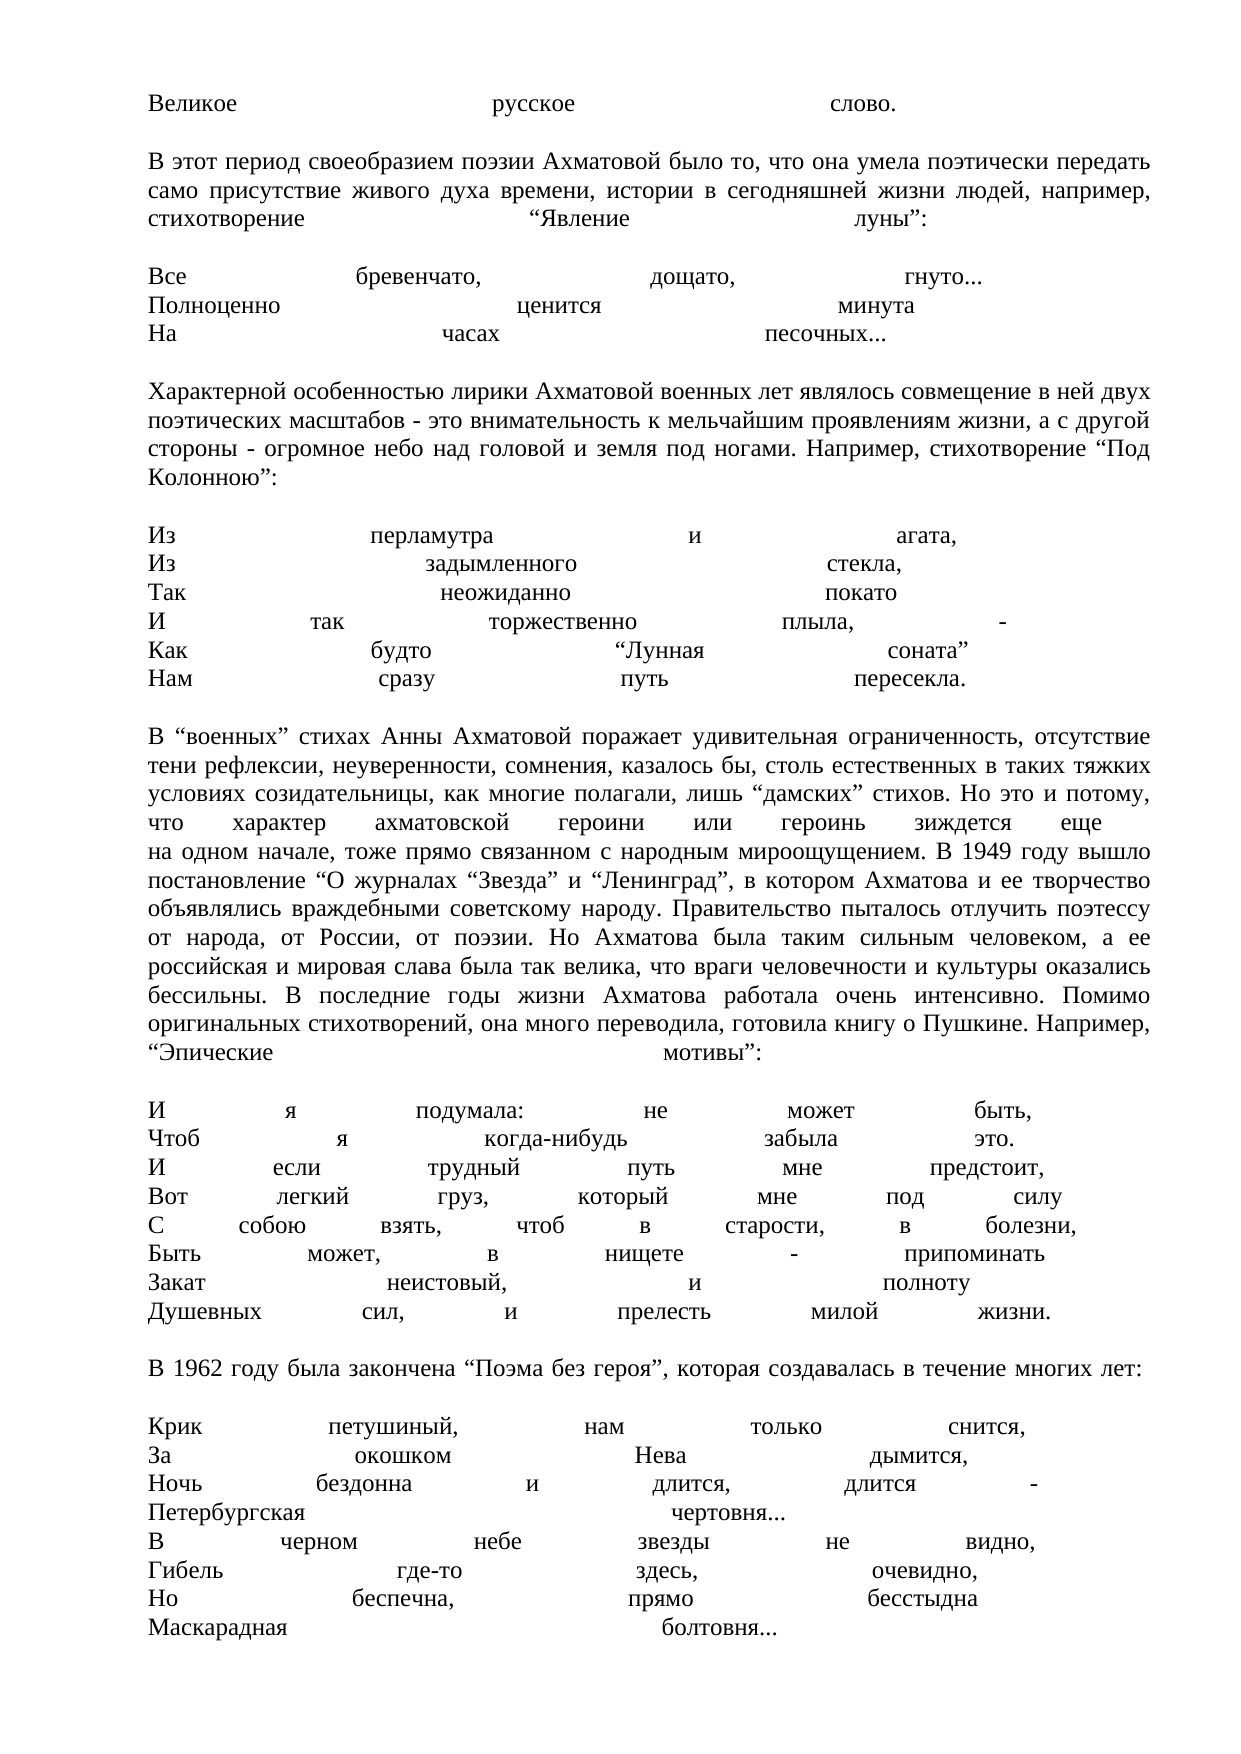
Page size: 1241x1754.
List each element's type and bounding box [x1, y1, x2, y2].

text [148, 88, 1152, 1641]
